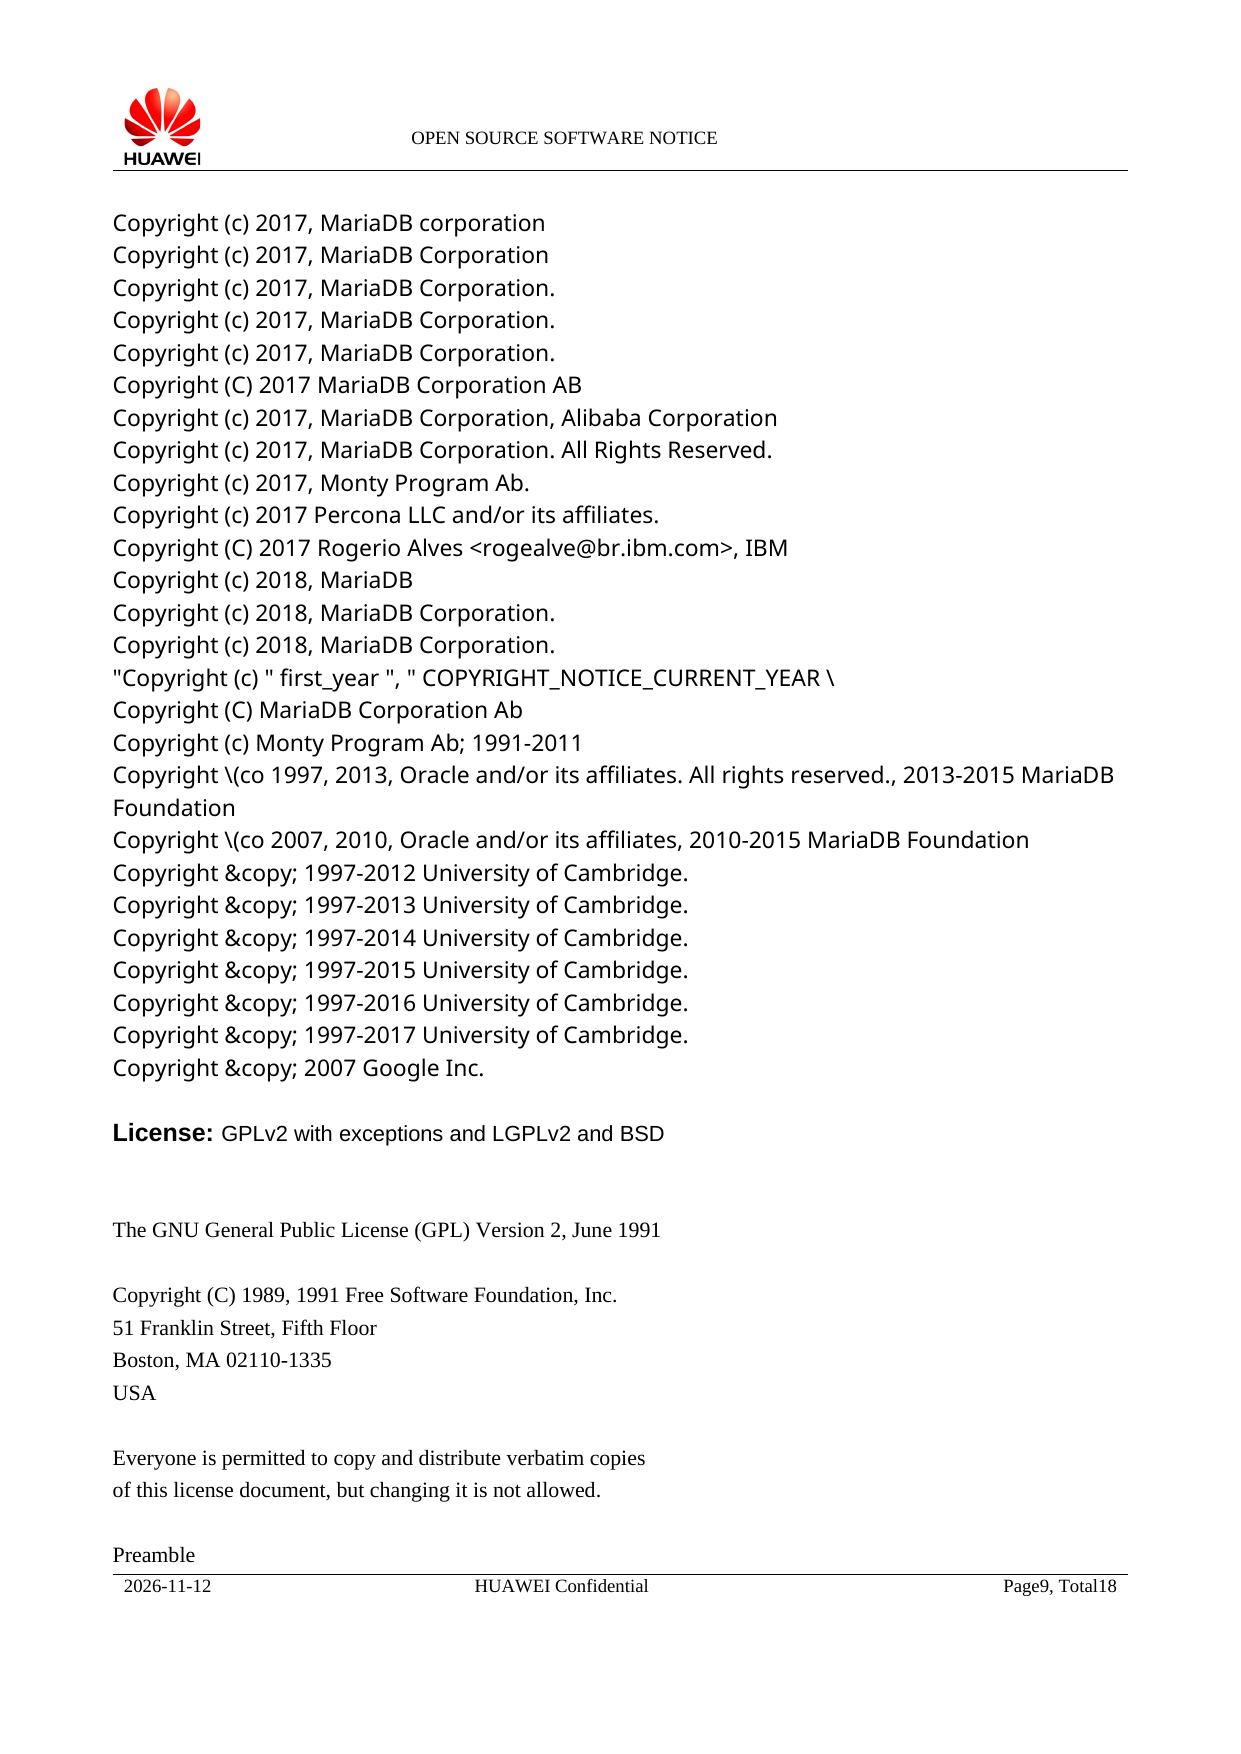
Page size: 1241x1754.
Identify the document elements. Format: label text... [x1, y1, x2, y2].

text "Copyright (c) " first_year ", " COPYRIGHT_NOTICE_CURRENT_YEAR \ [112, 661, 1128, 694]
text Copyright \(co 2007, 2010, Oracle and/or its affiliates, 2010-2015 MariaDB Foundation [112, 824, 1128, 856]
text Copyright (c) 2018, MariaDB Corporation. [112, 596, 1128, 629]
text Copyright (C) 2017 MariaDB Corporation AB [112, 369, 1128, 401]
text Copyright (c) 2017, MariaDB Corporation [112, 239, 1128, 271]
text Copyright (c) 2017 Percona LLC and/or its affiliates. [112, 499, 1128, 531]
text Copyright (c) 2018, MariaDB [112, 564, 1128, 596]
text Copyright &copy; 1997-2012 University of Cambridge. [112, 856, 1128, 889]
text Copyright (c) 2017, MariaDB Corporation. [112, 336, 1128, 369]
text Copyright (c) 2017, MariaDB corporation [112, 206, 1128, 239]
text Copyright (c) 2017, MariaDB Corporation. [112, 304, 1128, 336]
text Copyright (C) MariaDB Corporation Ab [112, 694, 1128, 726]
text Copyright &copy; 2007 Google Inc. [112, 1051, 1128, 1084]
text Copyright &copy; 1997-2015 University of Cambridge. [112, 954, 1128, 986]
text Copyright (c) 2017, Monty Program Ab. [112, 466, 1128, 499]
text Copyright &copy; 1997-2016 University of Cambridge. [112, 986, 1128, 1019]
text Copyright &copy; 1997-2017 University of Cambridge. [112, 1019, 1128, 1051]
text Copyright &copy; 1997-2013 University of Cambridge. [112, 889, 1128, 921]
text Copyright (c) 2018, MariaDB Corporation. [112, 629, 1128, 661]
picture [124, 88, 201, 165]
text Copyright (c) Monty Program Ab; 1991-2011 [112, 726, 1128, 759]
text Copyright (c) 2017, MariaDB Corporation, Alibaba Corporation [112, 401, 1128, 434]
text Copyright (C) 2017 Rogerio Alves <rogealve@br.ibm.com>, IBM [112, 531, 1128, 564]
text License: GPLv2 with exceptions and LGPLv2 and BSD [112, 1116, 1128, 1149]
text Copyright (c) 2017, MariaDB Corporation. [112, 271, 1128, 304]
text Copyright (c) 2017, MariaDB Corporation. All Rights Reserved. [112, 434, 1128, 466]
text Copyright \(co 1997, 2013, Oracle and/or its affiliates. All rights reserved., 2013-2015 MariaDB Foundation [112, 759, 1128, 824]
text Copyright &copy; 1997-2014 University of Cambridge. [112, 921, 1128, 954]
